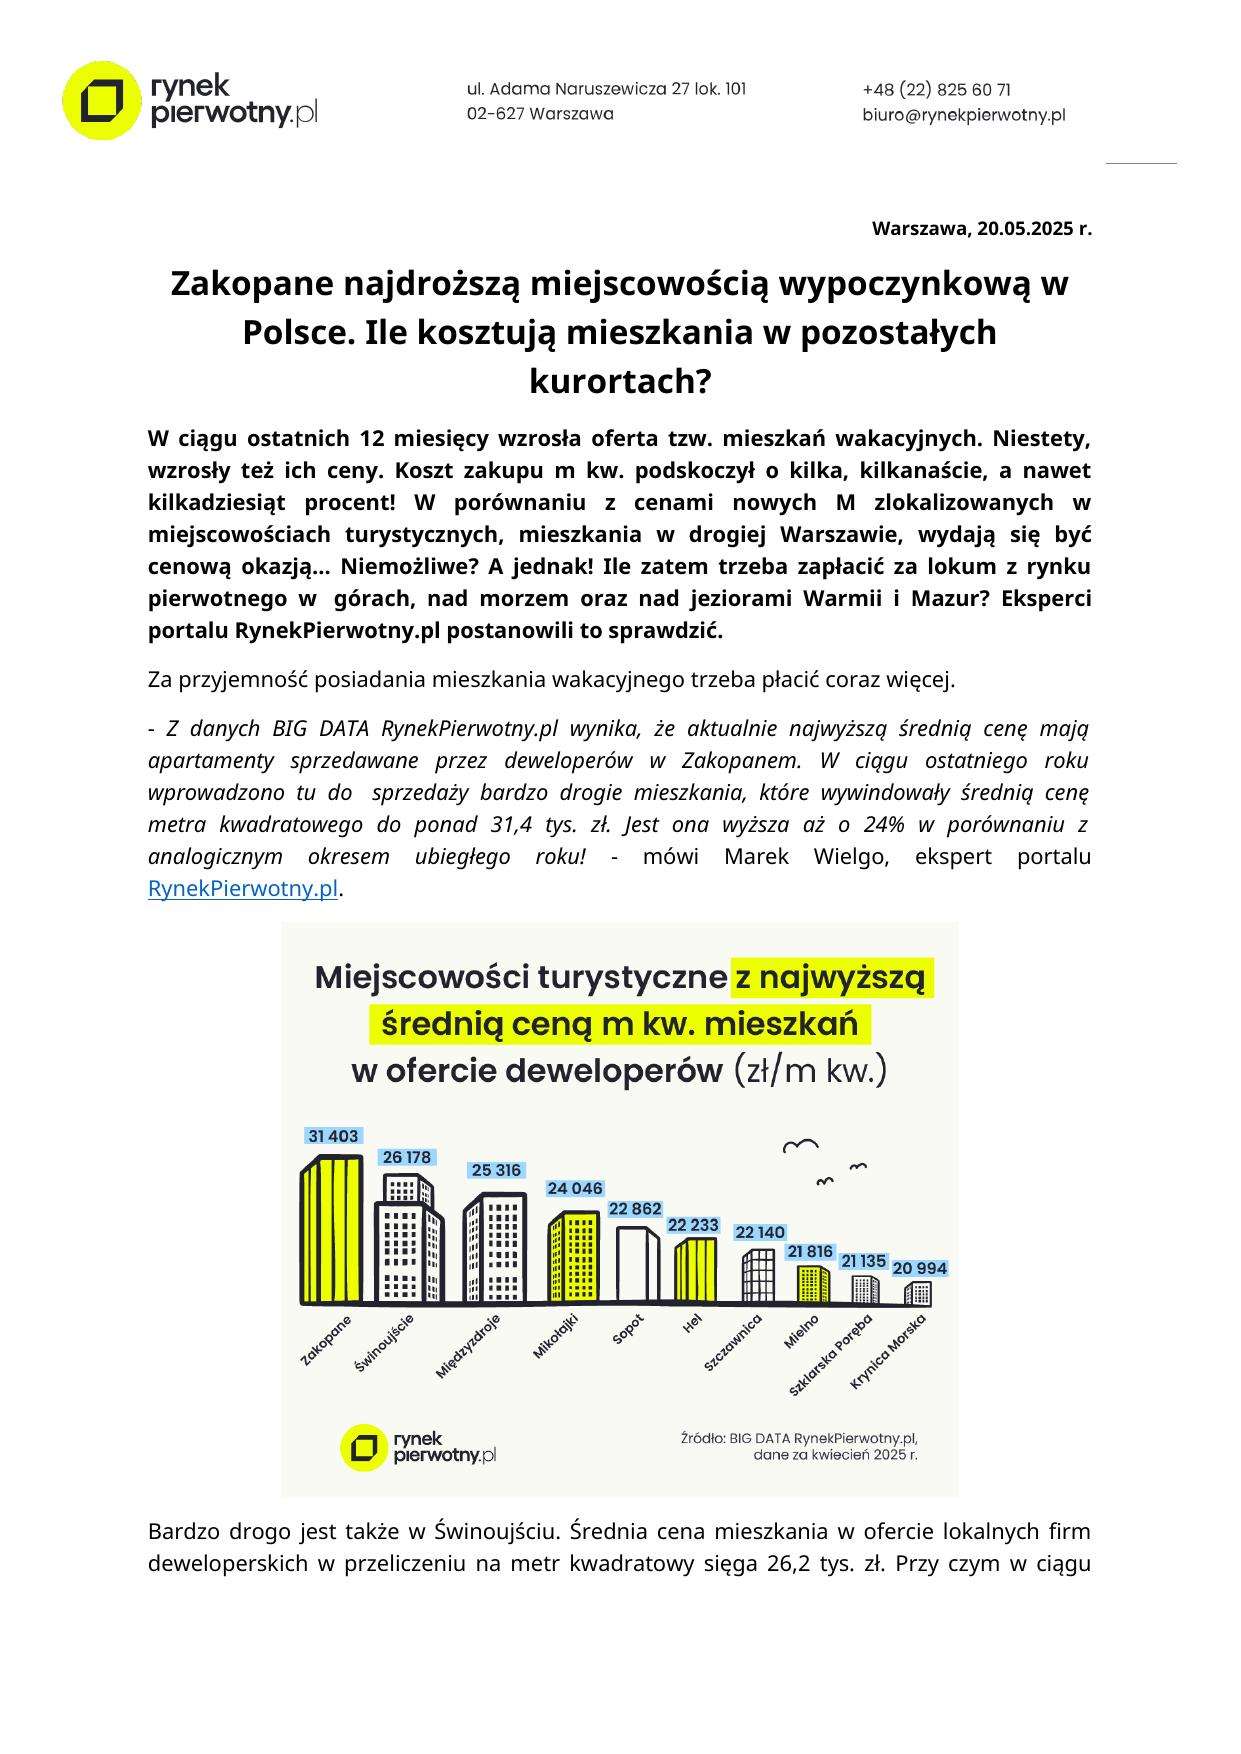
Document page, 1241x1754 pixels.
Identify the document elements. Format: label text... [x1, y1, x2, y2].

text Warszawa, 20.05.2025 r. [148, 215, 1093, 241]
text - Z danych BIG DATA RynekPierwotny.pl wynika, że aktualnie najwyższą średnią cenę mają apartamenty sprzedawane przez deweloperów w Zakopanem. W ciągu ostatniego roku wprowadzono tu do sprzedaży bardzo drogie mieszkania, które wywindowały średnią cenę metra kwadratowego do ponad 31,4 tys. zł. Jest ona wyższa aż o 24% w porównaniu z analogicznym okresem ubiegłego roku! - mówi Marek Wielgo, ekspert portalu RynekPierwotny.pl. [148, 713, 1093, 903]
text W ciągu ostatnich 12 miesięcy wzrosła oferta tzw. mieszkań wakacyjnych. Niestety, wzrosły też ich ceny. Koszt zakupu m kw. podskoczył o kilka, kilkanaście, a nawet kilkadziesiąt procent! W porównaniu z cenami nowych M zlokalizowanych w miejscowościach turystycznych, mieszkania w drogiej Warszawie, wydają się być cenową okazją… Niemożliwe? A jednak! Ile zatem trzeba zapłacić za lokum z rynku pierwotnego w górach, nad morzem oraz nad jeziorami Warmii i Mazur? Eksperci portalu RynekPierwotny.pl postanowili to sprawdzić. [148, 423, 1093, 645]
text Zakopane najdroższą miejscowością wypoczynkową w Polsce. Ile kosztują mieszkania w pozostałych kurortach? [148, 259, 1093, 403]
picture [52, 52, 1182, 169]
text Za przyjemność posiadania mieszkania wakacyjnego trzeba płacić coraz więcej. [148, 664, 1093, 694]
picture [281, 922, 959, 1497]
